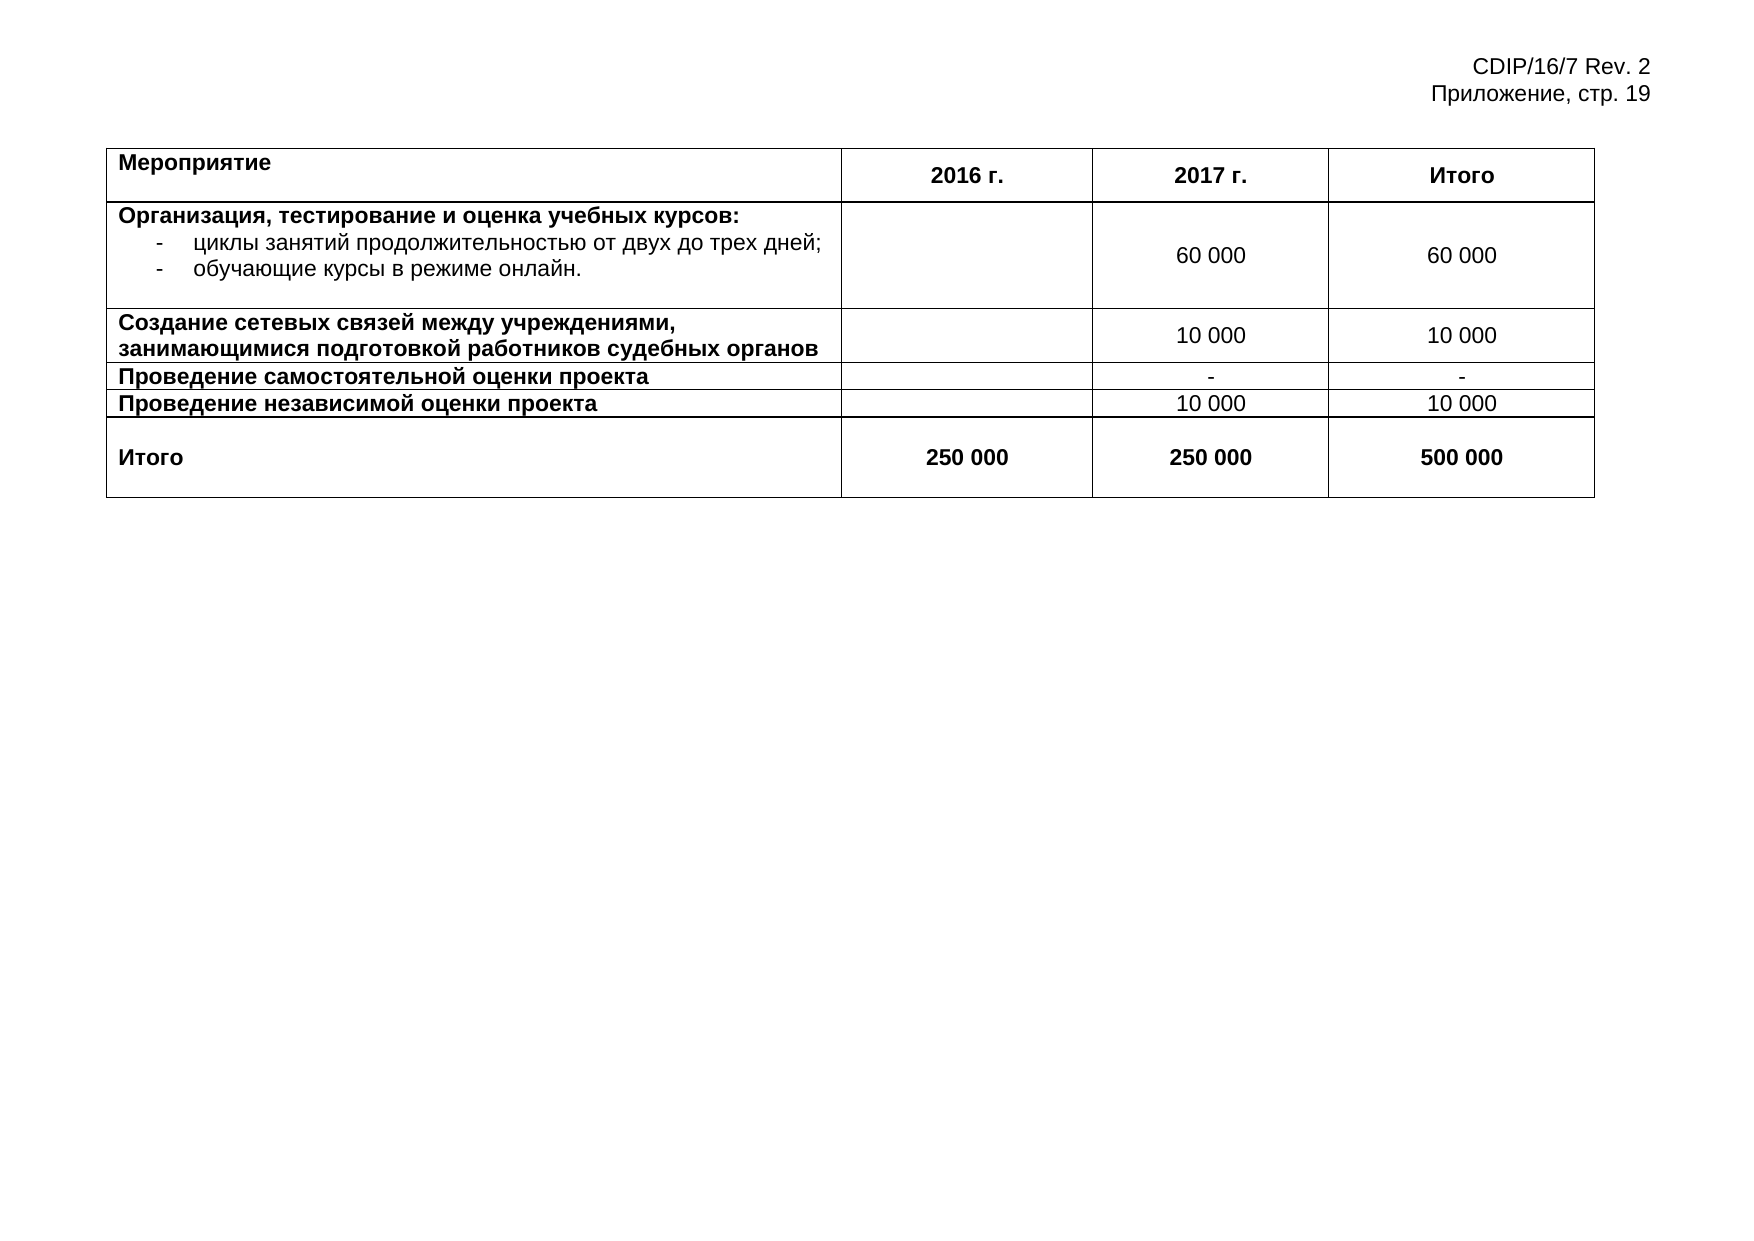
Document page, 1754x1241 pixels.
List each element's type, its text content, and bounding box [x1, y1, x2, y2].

table_cell 10 000 [1329, 309, 1594, 362]
table_cell - [1093, 363, 1328, 389]
table_cell 10 000 [1093, 309, 1328, 362]
table_header 2016 г. [842, 149, 1092, 201]
table_cell 10 000 [1329, 390, 1594, 416]
table_cell 10 000 [1093, 390, 1328, 416]
table_header Итого [1329, 149, 1594, 201]
table_cell Организация, тестирование и оценка учебных курсов: циклы занятий продолжительностью от двух до трех дней; обучающие курсы в режиме онлайн. [107, 203, 841, 308]
table_cell 60 000 [1329, 203, 1594, 308]
table_cell Создание сетевых связей между учреждениями, занимающимися подготовкой работников судебных органов [107, 309, 841, 362]
table_header Мероприятие [107, 149, 841, 201]
table_header 2017 г. [1093, 149, 1328, 201]
table_cell - [1329, 363, 1594, 389]
table_cell [842, 203, 1092, 308]
table_cell Итого [107, 418, 841, 497]
table_cell 250 000 [1093, 418, 1328, 497]
table_cell [842, 363, 1092, 389]
table_cell [842, 390, 1092, 416]
table_cell 250 000 [842, 418, 1092, 497]
table_cell Проведение независимой оценки проекта [107, 390, 841, 416]
table_cell 60 000 [1093, 203, 1328, 308]
table_cell 500 000 [1329, 418, 1594, 497]
table_cell [842, 309, 1092, 362]
table_cell Проведение самостоятельной оценки проекта [107, 363, 841, 389]
